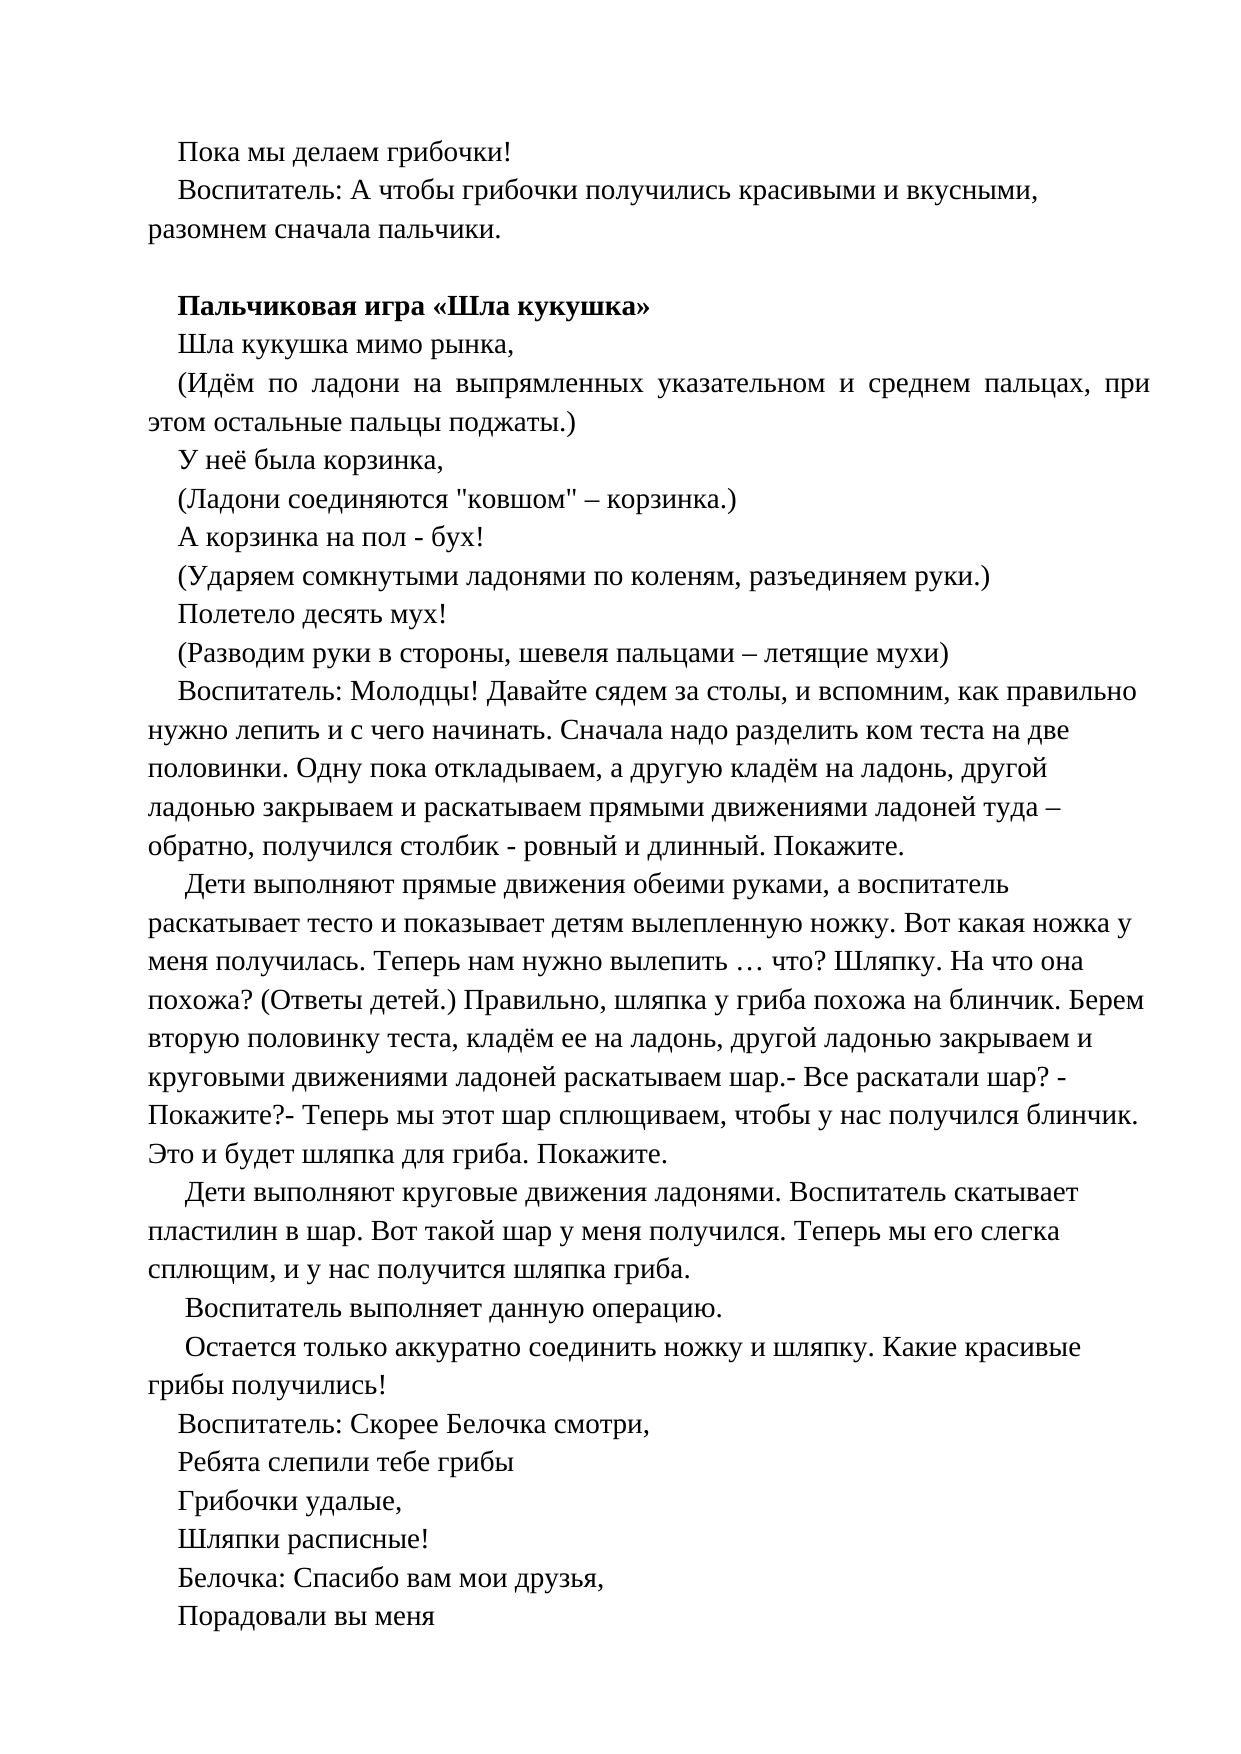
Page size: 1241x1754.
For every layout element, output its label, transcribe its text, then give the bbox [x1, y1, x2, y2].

text Порадовали вы меня [148, 1598, 1151, 1632]
text Грибочки удалые, [148, 1483, 1151, 1516]
text Ребята слепили тебе грибы [148, 1444, 1151, 1478]
text Воспитатель выполняет данную операцию. [148, 1290, 1151, 1324]
text Дети выполняют круговые движения ладонями. Воспитатель скатывает пластилин в шар. Вот такой шар у меня получился. Теперь мы его слегка сплющим, и у нас получится шляпка гриба. [148, 1174, 1151, 1285]
text Шла кукушка мимо рынка, [148, 327, 1151, 360]
text Воспитатель: А чтобы грибочки получились красивыми и вкусными, разомнем сначала пальчики. [148, 172, 1151, 244]
text У неё была корзинка, [148, 442, 1151, 476]
text Полетело десять мух! [148, 596, 1151, 630]
text Дети выполняют прямые движения обеими руками, а воспитатель раскатывает тесто и показывает детям вылепленную ножку. Вот какая ножка у меня получилась. Теперь нам нужно вылепить … что? Шляпку. На что она похожа? (Ответы детей.) Правильно, шляпка у гриба похожа на блинчик. Берем вторую половинку теста, кладём ее на ладонь, другой ладонью закрываем и круговыми движениями ладоней раскатываем шар.- Все раскатали шар? - Покажите?- Теперь мы этот шар сплющиваем, чтобы у нас получился блинчик. Это и будет шляпка для гриба. Покажите. [148, 866, 1151, 1169]
text Воспитатель: Скорее Белочка смотри, [148, 1406, 1151, 1439]
text Остается только аккуратно соединить ножку и шляпку. Какие красивые грибы получились! [148, 1329, 1151, 1401]
text (Ладони соединяются "ковшом" – корзинка.) [148, 481, 1151, 514]
text Белочка: Спасибо вам мои друзья, [148, 1560, 1151, 1593]
text Пальчиковая игра «Шла кукушка» [148, 288, 1151, 322]
text (Идём по ладони на выпрямленных указательном и среднем пальцах, при этом остальные пальцы поджаты.) [148, 365, 1151, 437]
text Воспитатель: Молодцы! Давайте сядем за столы, и вспомним, как правильно нужно лепить и с чего начинать. Сначала надо разделить ком теста на две половинки. Одну пока откладываем, а другую кладём на ладонь, другой ладонью закрываем и раскатываем прямыми движениями ладоней туда – обратно, получился столбик - ровный и длинный. Покажите. [148, 673, 1151, 861]
text (Разводим руки в стороны, шевеля пальцами – летящие мухи) [148, 635, 1151, 668]
text (Ударяем сомкнутыми ладонями по коленям, разъединяем руки.) [148, 558, 1151, 591]
text Пока мы делаем грибочки! [148, 134, 1151, 167]
text А корзинка на пол - бух! [148, 519, 1151, 553]
text Шляпки расписные! [148, 1521, 1151, 1555]
